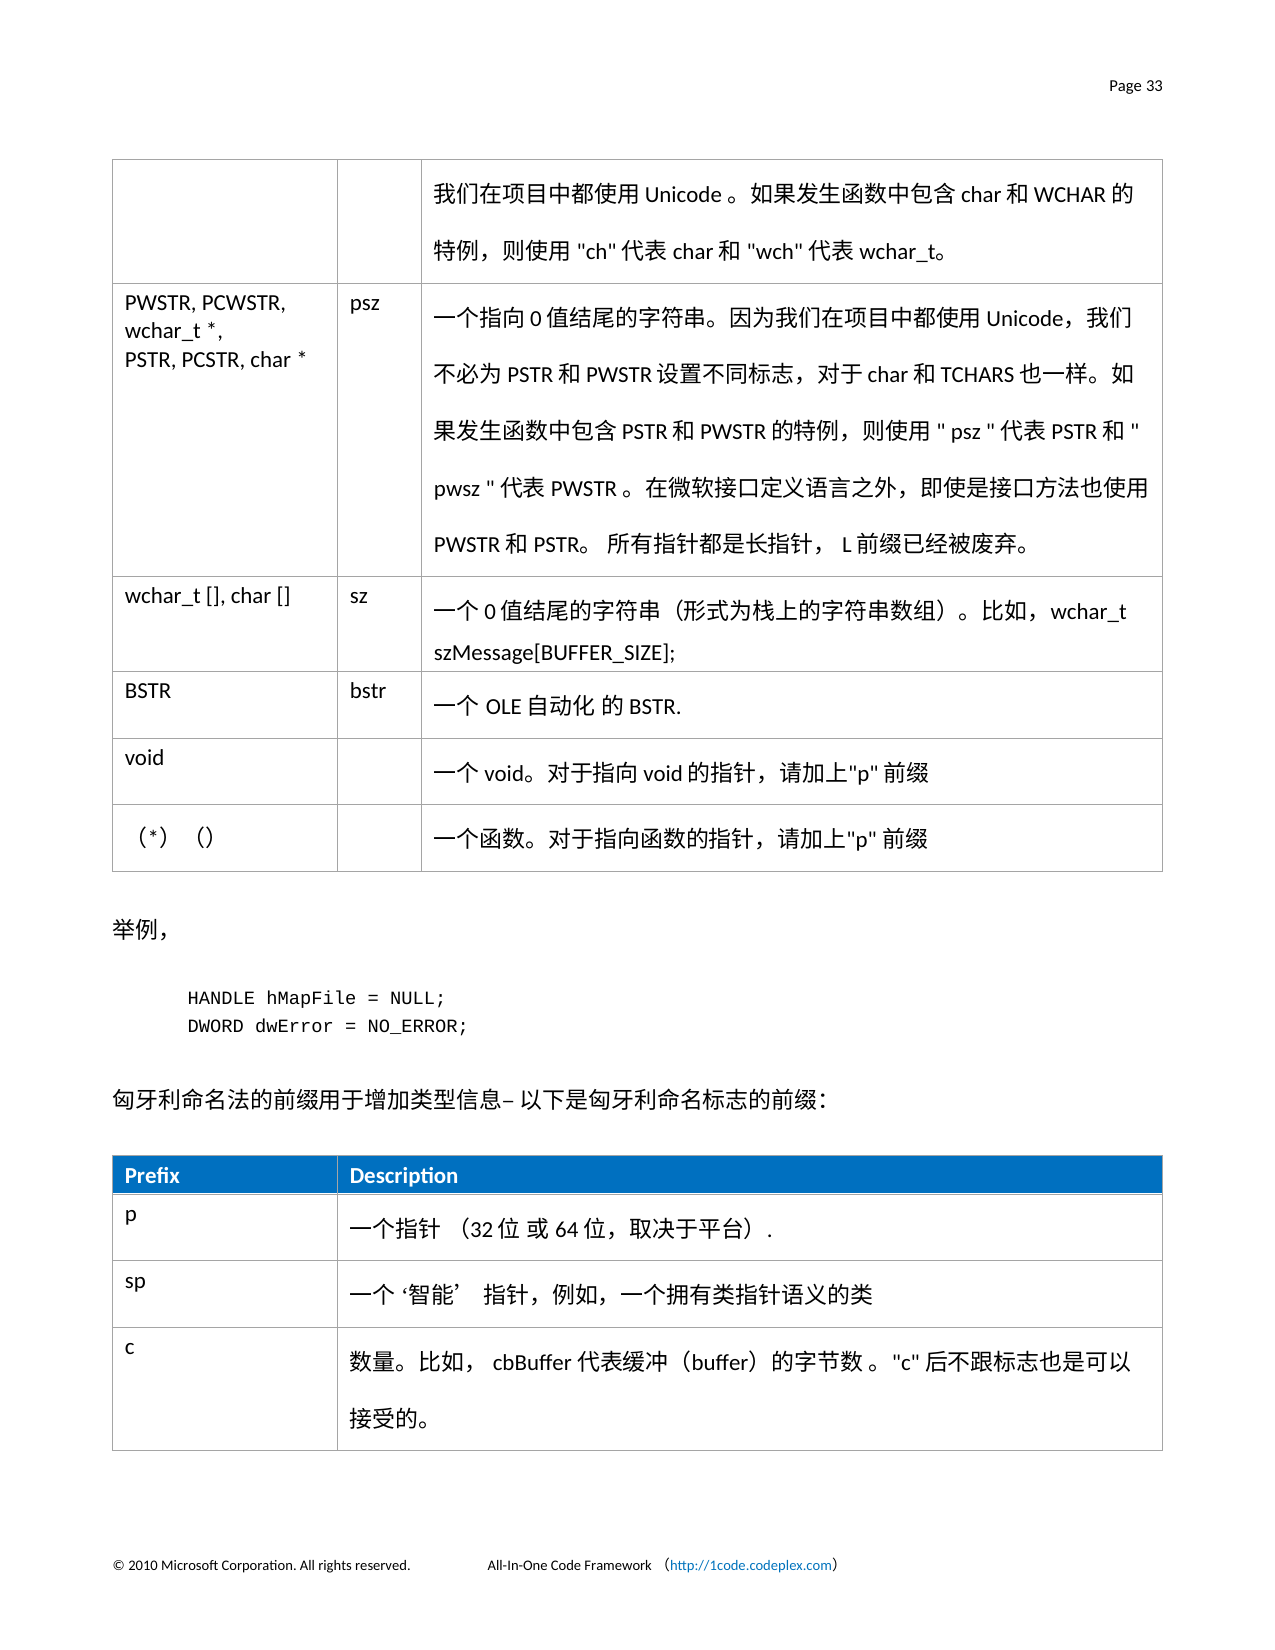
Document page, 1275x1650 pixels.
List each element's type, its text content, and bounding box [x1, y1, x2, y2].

table_header Description [338, 1156, 1162, 1193]
table_cell bstr [338, 672, 421, 737]
table_cell wchar_t [], char [] [113, 577, 337, 671]
text DWORD dwError = NO_ERROR; [187, 1013, 1162, 1042]
table_cell ch [338, 160, 421, 282]
table_cell void [113, 739, 337, 804]
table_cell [113, 160, 337, 282]
table_cell 一个 ‘智能’ 指针，例如，一个拥有类指针语义的类 [338, 1261, 1162, 1327]
table_cell 数量。比如， cbBuffer 代表缓冲（buffer）的字节数 。"c" 后不跟标志也是可以接受的。 [338, 1328, 1162, 1450]
text 匈牙利命名法的前缀用于增加类型信息– 以下是匈牙利命名标志的前缀： [112, 1070, 1162, 1127]
table_cell sz [338, 577, 421, 671]
table_cell [338, 805, 421, 871]
text HANDLE hMapFile = NULL; [187, 985, 1162, 1013]
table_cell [422, 160, 1162, 282]
table_cell 一个 OLE 自动化 的BSTR. [422, 672, 1162, 737]
table_cell 一个指针 （32位 或 64 位，取决于平台）. [338, 1195, 1162, 1260]
table_cell 一个指向0值结尾的字符串。因为我们在项目中都使用Unicode，我们不必为PSTR 和PWSTR设置不同标志，对于char和TCHARS 也一样。如果发生函数中包含PSTR和PWSTR的特例，则使用 " psz " 代表 PSTR和 " pwsz " 代表 PWSTR 。在微软接口定义语言之外，即使是接口方法也使用 PWSTR 和 PSTR。 所有指针都是长指针， L 前缀已经被废弃。 [422, 284, 1162, 576]
table_cell p [113, 1195, 337, 1260]
table_cell c [113, 1328, 337, 1450]
table_cell psz [338, 284, 421, 576]
table_cell sp [113, 1261, 337, 1327]
table_cell （*）（） [113, 805, 337, 871]
table_cell BSTR [113, 672, 337, 737]
table_cell 一个函数。对于指向函数的指针，请加上"p" 前缀 [422, 805, 1162, 871]
text 举例， [112, 900, 1162, 957]
table_header Prefix [113, 1156, 337, 1193]
table_cell [338, 739, 421, 804]
table_cell 一个0值结尾的字符串（形式为栈上的字符串数组）。比如，wchar_t szMessage[BUFFER_SIZE]; [422, 577, 1162, 671]
table_cell PWSTR, PCWSTR, wchar_t *, PSTR, PCSTR, char * [113, 284, 337, 576]
table_cell 一个void。对于指向void的指针，请加上"p" 前缀 [422, 739, 1162, 804]
